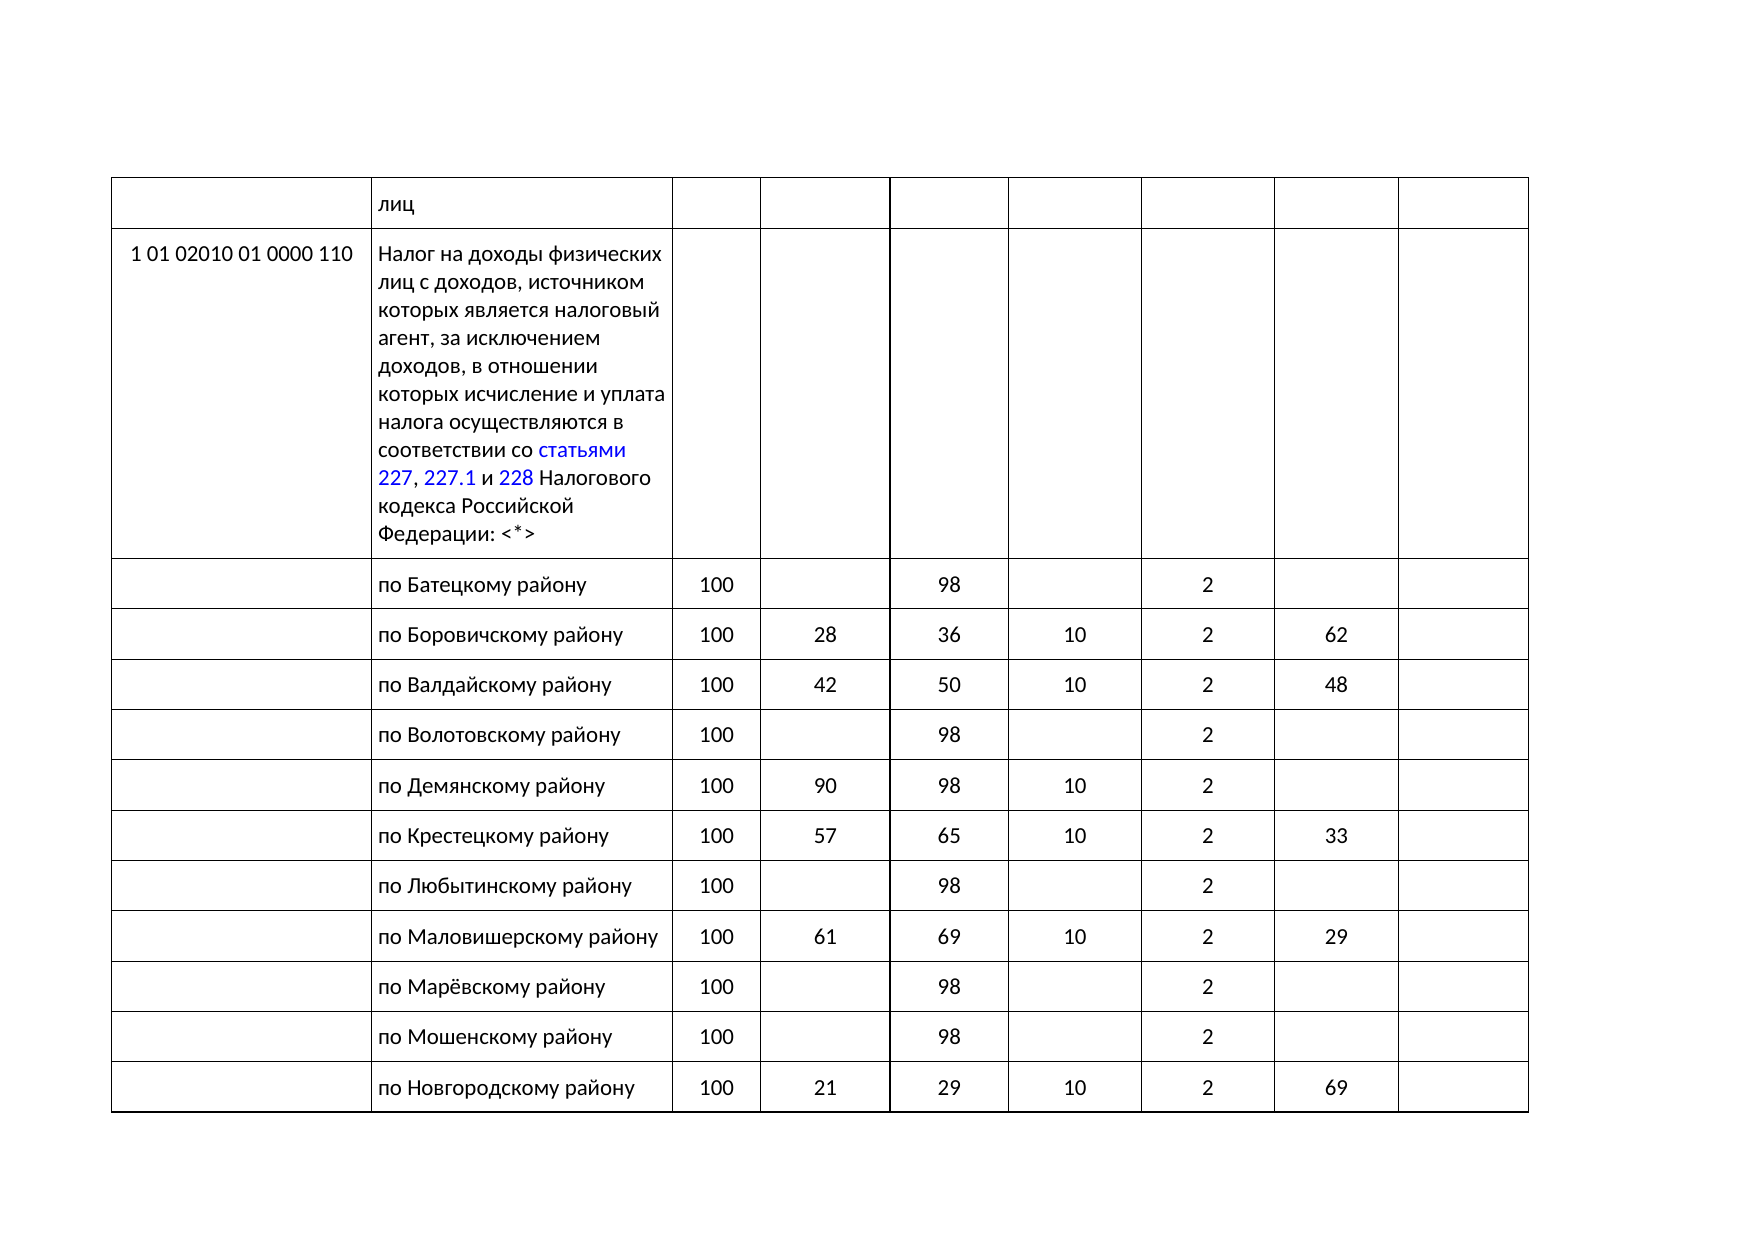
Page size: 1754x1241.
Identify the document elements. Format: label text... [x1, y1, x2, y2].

table_cell [1275, 861, 1398, 910]
table_cell [112, 559, 371, 608]
table_cell 2 [1142, 861, 1274, 910]
table_cell 65 [891, 811, 1008, 860]
table_cell по Волотовскому району [372, 710, 672, 759]
table_cell 10 [1009, 1062, 1141, 1111]
table_cell 33 [1275, 811, 1398, 860]
table_cell [1275, 559, 1398, 608]
table_cell по Боровичскому району [372, 609, 672, 659]
table_cell по Маловишерскому району [372, 911, 672, 961]
table_cell [1275, 962, 1398, 1011]
table_cell [1009, 710, 1141, 759]
table_cell 98 [891, 710, 1008, 759]
table_cell 10 [1009, 911, 1141, 961]
table_cell [673, 178, 760, 227]
table_cell [1399, 609, 1528, 659]
table_cell 36 [891, 609, 1008, 659]
table_cell 48 [1275, 660, 1398, 709]
table_cell [112, 811, 371, 860]
table_cell [761, 861, 889, 910]
table_cell [1399, 811, 1528, 860]
table_cell Налог на доходы физических лиц с доходов, источником которых является налоговый агент, за исключением доходов, в отношении которых исчисление и уплата налога осуществляются в соответствии со статьями 227, 227.1 и 228 Налогового кодекса Российской Федерации: <*> [372, 229, 672, 558]
table_cell [1399, 1012, 1528, 1061]
table_cell [761, 1012, 889, 1061]
table_cell [112, 911, 371, 961]
table_cell [112, 1062, 371, 1111]
table_cell 2 [1142, 962, 1274, 1011]
table_cell [112, 660, 371, 709]
table_cell 21 [761, 1062, 889, 1111]
table_cell [761, 178, 889, 227]
table_cell [1009, 861, 1141, 910]
table_cell 2 [1142, 760, 1274, 809]
table_cell 10 [1009, 811, 1141, 860]
table_cell по Новгородскому району [372, 1062, 672, 1111]
table_cell [1399, 760, 1528, 809]
table_cell 2 [1142, 1012, 1274, 1061]
table_cell 42 [761, 660, 889, 709]
table_cell 100 [673, 760, 760, 809]
table_cell 10 [1009, 609, 1141, 659]
table_cell 10 [1009, 660, 1141, 709]
table_cell [112, 1012, 371, 1061]
table_cell [1399, 660, 1528, 709]
table_cell [1275, 229, 1398, 558]
table_cell [1009, 962, 1141, 1011]
table_cell 2 [1142, 911, 1274, 961]
table_cell [761, 962, 889, 1011]
table_cell [1399, 229, 1528, 558]
table_cell [1142, 178, 1274, 227]
table_cell [1142, 229, 1274, 558]
table_cell 2 [1142, 1062, 1274, 1111]
table_cell [112, 710, 371, 759]
table_cell 98 [891, 1012, 1008, 1061]
table_cell [1399, 861, 1528, 910]
table_cell по Крестецкому району [372, 811, 672, 860]
table_cell [891, 229, 1008, 558]
table_cell [1399, 1062, 1528, 1111]
table_cell [112, 861, 371, 910]
table_cell [1275, 1012, 1398, 1061]
table_cell 100 [673, 911, 760, 961]
table_cell [1399, 911, 1528, 961]
table_cell [1009, 559, 1141, 608]
table_cell 100 [673, 811, 760, 860]
table_cell по Любытинскому району [372, 861, 672, 910]
table_cell [1009, 178, 1141, 227]
table_cell [1275, 710, 1398, 759]
table_cell по Батецкому району [372, 559, 672, 608]
table_cell 100 [673, 861, 760, 910]
table_cell 28 [761, 609, 889, 659]
table_cell [112, 962, 371, 1011]
table_cell 29 [891, 1062, 1008, 1111]
table_cell [891, 178, 1008, 227]
table_cell 29 [1275, 911, 1398, 961]
table_cell [673, 229, 760, 558]
table_cell 100 [673, 609, 760, 659]
table_cell 100 [673, 1062, 760, 1111]
table_cell 2 [1142, 710, 1274, 759]
table_cell 50 [891, 660, 1008, 709]
table_cell [1399, 962, 1528, 1011]
table_cell [1275, 178, 1398, 227]
table_cell 98 [891, 962, 1008, 1011]
table_cell 100 [673, 1012, 760, 1061]
table_cell [1009, 1012, 1141, 1061]
table_cell [112, 609, 371, 659]
table_cell по Валдайскому району [372, 660, 672, 709]
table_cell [112, 178, 371, 227]
table_cell [1399, 710, 1528, 759]
table_cell 100 [673, 559, 760, 608]
table_cell 61 [761, 911, 889, 961]
table_cell [1009, 229, 1141, 558]
table_cell [112, 760, 371, 809]
table_cell 1 01 02010 01 0000 110 [112, 229, 371, 558]
table_cell [761, 559, 889, 608]
table_cell [761, 710, 889, 759]
table_cell [1399, 178, 1528, 227]
table_cell по Демянскому району [372, 760, 672, 809]
table_cell 10 [1009, 760, 1141, 809]
table_cell 100 [673, 962, 760, 1011]
table_cell 2 [1142, 609, 1274, 659]
table_cell 100 [673, 710, 760, 759]
table_cell 62 [1275, 609, 1398, 659]
table_cell по Марёвскому району [372, 962, 672, 1011]
table_cell 2 [1142, 660, 1274, 709]
table_cell 100 [673, 660, 760, 709]
table_cell [761, 229, 889, 558]
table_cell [372, 178, 672, 227]
table_cell 90 [761, 760, 889, 809]
table_cell [1399, 559, 1528, 608]
table_cell 57 [761, 811, 889, 860]
table_cell по Мошенскому району [372, 1012, 672, 1061]
table_cell 69 [891, 911, 1008, 961]
table_cell 2 [1142, 559, 1274, 608]
table_cell 98 [891, 559, 1008, 608]
table_cell 2 [1142, 811, 1274, 860]
table_cell [1275, 760, 1398, 809]
table_cell 98 [891, 861, 1008, 910]
table_cell 69 [1275, 1062, 1398, 1111]
table_cell 98 [891, 760, 1008, 809]
